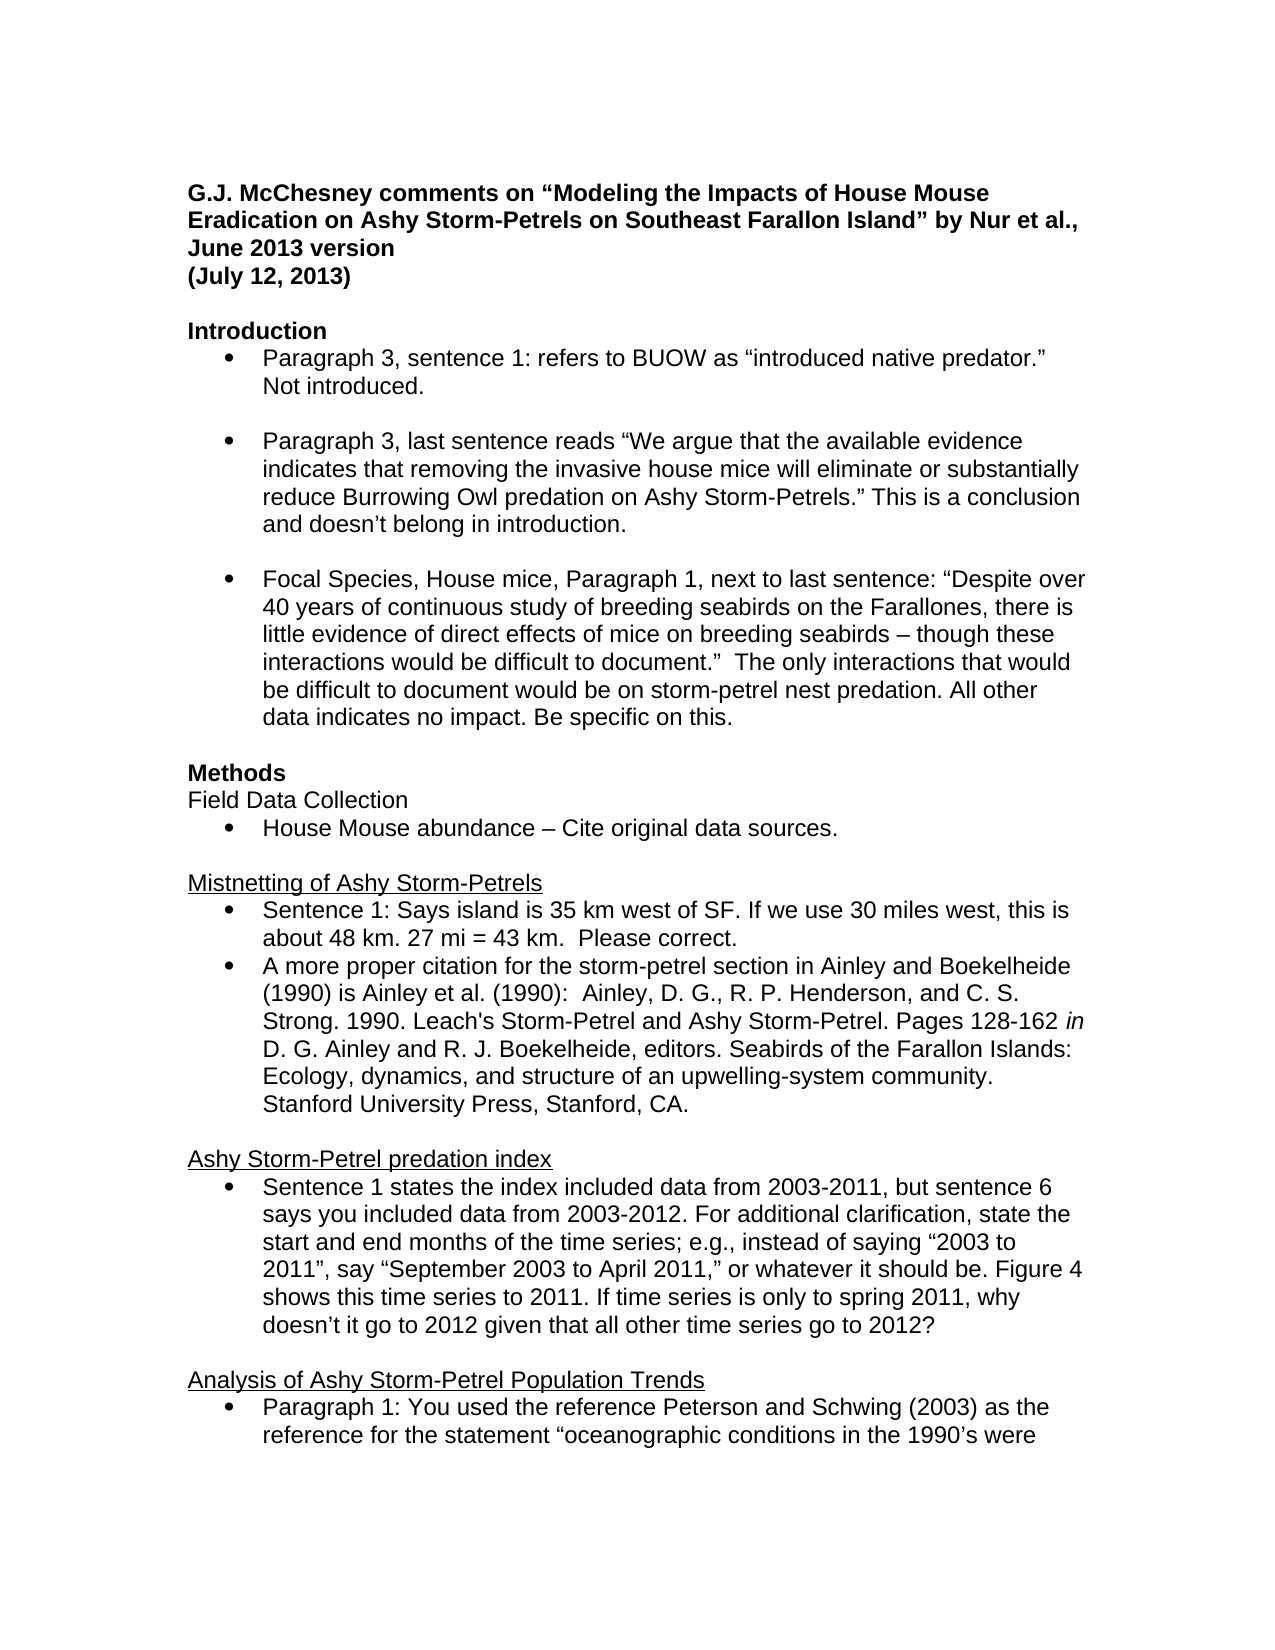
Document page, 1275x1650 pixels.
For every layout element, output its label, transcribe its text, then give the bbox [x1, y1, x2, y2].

text Ashy Storm-Petrel predation index [187, 1145, 1087, 1172]
list House Mouse abundance – Cite original data sources. [225, 814, 1087, 841]
text Methods [187, 758, 1087, 786]
list A more proper citation for the storm-petrel section in Ainley and Boekelheide (1990) is Ainley et al. (1990): Ainley, D. G., R. P. Henderson, and C. S. Strong. 1990. Leach's Storm-Petrel and Ashy Storm-Petrel. Pages 128-162 in D. G. Ainley and R. J. Boekelheide, editors. Seabirds of the Farallon Islands: Ecology, dynamics, and structure of an upwelling-system community. Stanford University Press, Stanford, CA. [225, 952, 1087, 1117]
list Sentence 1: Says island is 35 km west of SF. If we use 30 miles west, this is about 48 km. 27 mi = 43 km. Please correct. [225, 896, 1087, 952]
text Introduction [187, 317, 1087, 344]
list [225, 1393, 1087, 1448]
list Paragraph 3, sentence 1: refers to BUOW as “introduced native predator.” Not introduced. [225, 344, 1087, 399]
list Paragraph 3, last sentence reads “We argue that the available evidence indicates that removing the invasive house mice will eliminate or substantially reduce Burrowing Owl predation on Ashy Storm-Petrels.” This is a conclusion and doesn’t belong in introduction. [225, 427, 1087, 538]
text Mistnetting of Ashy Storm-Petrels [187, 869, 1087, 896]
list Focal Species, House mice, Paragraph 1, next to last sentence: “Despite over 40 years of continuous study of breeding seabirds on the Farallones, there is little evidence of direct effects of mice on breeding seabirds – though these interactions would be difficult to document.” The only interactions that would be difficult to document would be on storm-petrel nest predation. All other data indicates no impact. Be specific on this. [225, 565, 1087, 731]
text Analysis of Ashy Storm-Petrel Population Trends [187, 1366, 1087, 1393]
text Field Data Collection [187, 786, 1087, 814]
text (July 12, 2013) [187, 262, 1087, 289]
text G.J. McChesney comments on “Modeling the Impacts of House Mouse Eradication on Ashy Storm-Petrels on Southeast Farallon Island” by Nur et al., June 2013 version [187, 179, 1087, 262]
list Sentence 1 states the index included data from 2003-2011, but sentence 6 says you included data from 2003-2012. For additional clarification, state the start and end months of the time series; e.g., instead of saying “2003 to 2011”, say “September 2003 to April 2011,” or whatever it should be. Figure 4 shows this time series to 2011. If time series is only to spring 2011, why doesn’t it go to 2012 given that all other time series go to 2012? [225, 1172, 1087, 1338]
